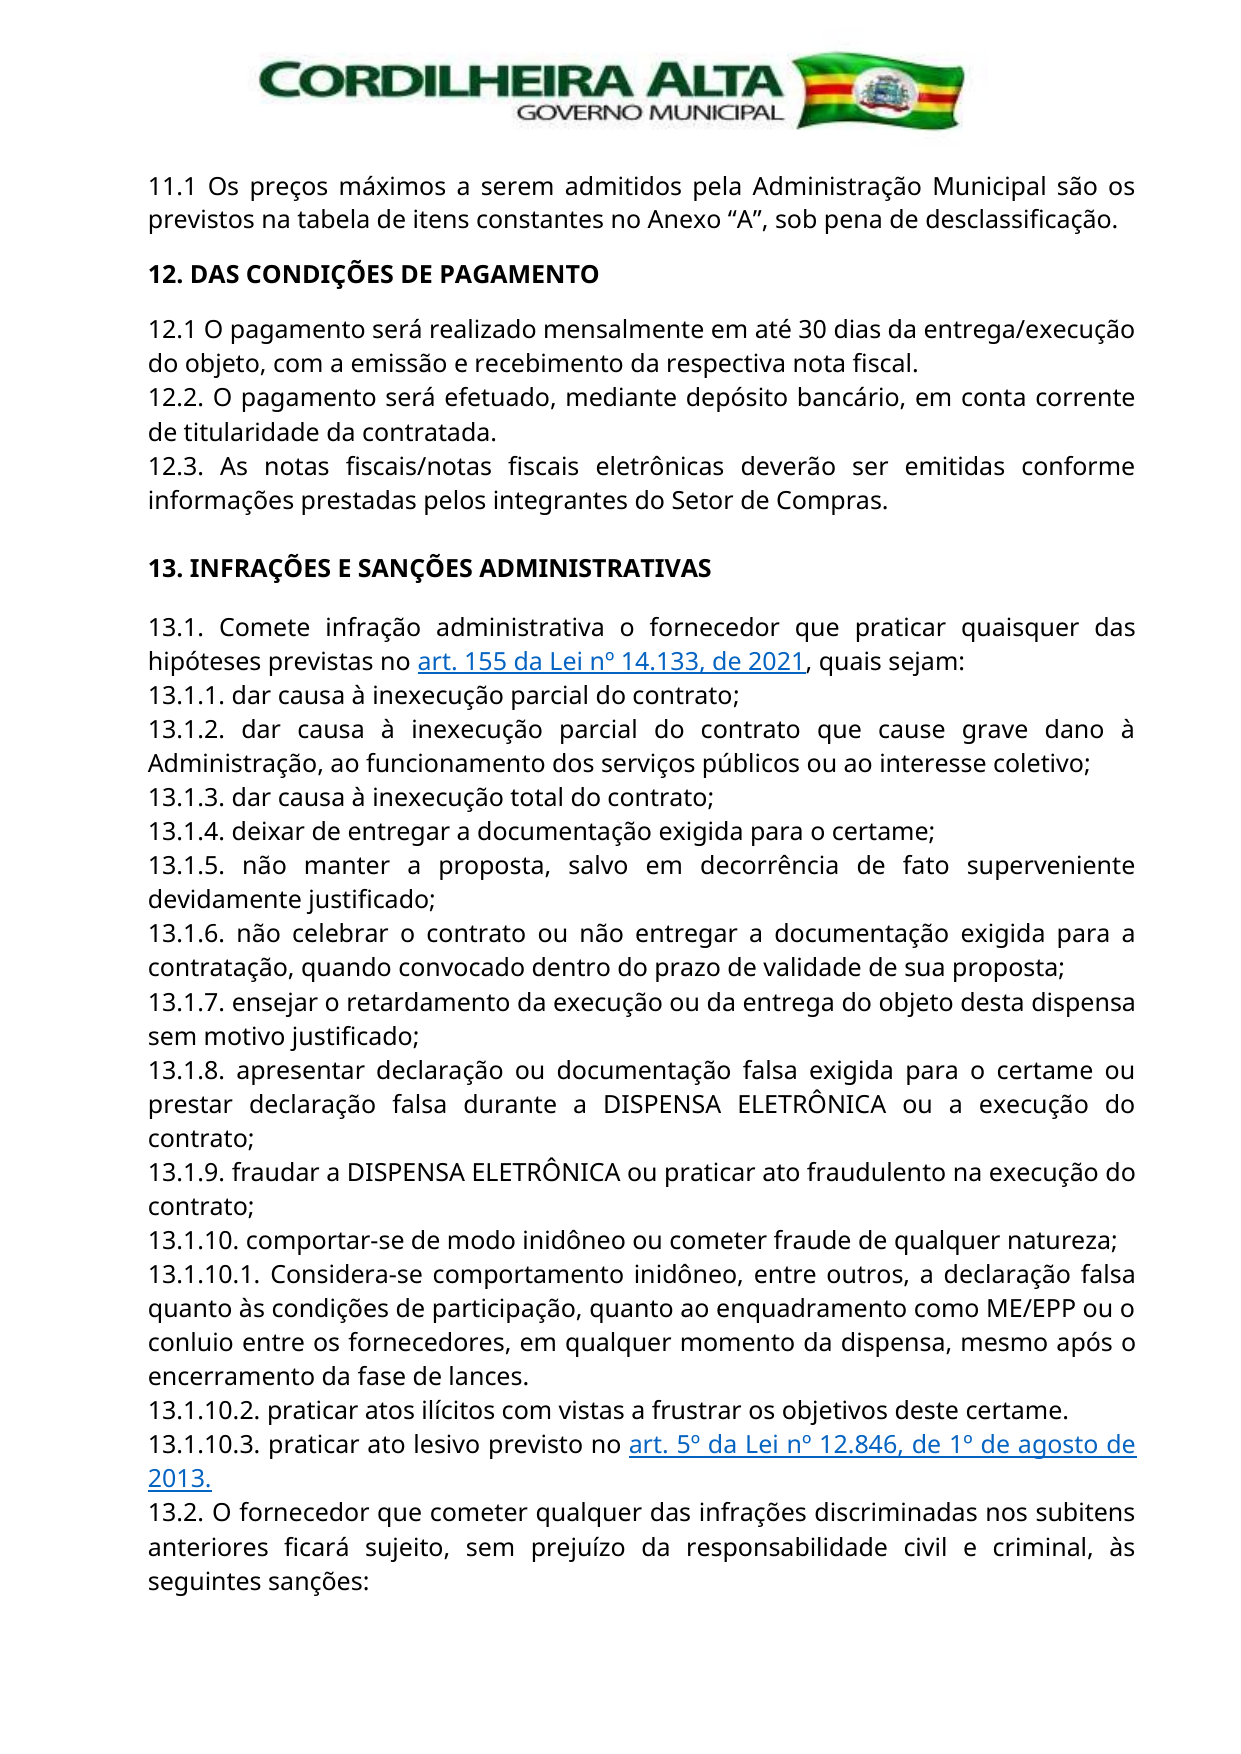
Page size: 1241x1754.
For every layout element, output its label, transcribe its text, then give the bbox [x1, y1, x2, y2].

text 13.1.4. deixar de entregar a documentação exigida para o certame; [148, 814, 1137, 848]
text 12.1 O pagamento será realizado mensalmente em até 30 dias da entrega/execução do objeto, com a emissão e recebimento da respectiva nota fiscal. [148, 312, 1137, 380]
text 13.1. Comete infração administrativa o fornecedor que praticar quaisquer das hipóteses previstas no art. 155 da Lei nº 14.133, de 2021, quais sejam: [148, 609, 1137, 678]
subtitle 13. INFRAÇÕES E SANÇÕES ADMINISTRATIVAS [148, 550, 1137, 584]
text 13.1.1. dar causa à inexecução parcial do contrato; [148, 678, 1137, 712]
text 12. DAS CONDIÇÕES DE PAGAMENTO [148, 257, 1137, 291]
text 13.1.3. dar causa à inexecução total do contrato; [148, 780, 1137, 814]
text 13.1.2. dar causa à inexecução parcial do contrato que cause grave dano à Administração, ao funcionamento dos serviços públicos ou ao interesse coletivo; [148, 712, 1137, 780]
text 13.1.5. não manter a proposta, salvo em decorrência de fato superveniente devidamente justificado; [148, 848, 1137, 916]
text 13.1.10.1. Considera-se comportamento inidôneo, entre outros, a declaração falsa quanto às condições de participação, quanto ao enquadramento como ME/EPP ou o conluio entre os fornecedores, em qualquer momento da dispensa, mesmo após o encerramento da fase de lances. [148, 1257, 1137, 1393]
text 12.2. O pagamento será efetuado, mediante depósito bancário, em conta corrente de titularidade da contratada. [148, 380, 1137, 448]
text 13.1.10.3. praticar ato lesivo previsto no art. 5º da Lei nº 12.846, de 1º de agosto de 2013. [148, 1427, 1137, 1495]
picture [236, 28, 988, 155]
text 13.2. O fornecedor que cometer qualquer das infrações discriminadas nos subitens anteriores ficará sujeito, sem prejuízo da responsabilidade civil e criminal, às seguintes sanções: [148, 1495, 1137, 1597]
text 11.1 Os preços máximos a serem admitidos pela Administração Municipal são os previstos na tabela de itens constantes no Anexo “A”, sob pena de desclassificação. [148, 168, 1137, 236]
text 13.1.10.2. praticar atos ilícitos com vistas a frustrar os objetivos deste certame. [148, 1393, 1137, 1427]
text 13.1.7. ensejar o retardamento da execução ou da entrega do objeto desta dispensa sem motivo justificado; [148, 984, 1137, 1052]
text 12.3. As notas fiscais/notas fiscais eletrônicas deverão ser emitidas conforme informações prestadas pelos integrantes do Setor de Compras. [148, 448, 1137, 516]
text 13.1.8. apresentar declaração ou documentação falsa exigida para o certame ou prestar declaração falsa durante a DISPENSA ELETRÔNICA ou a execução do contrato; [148, 1052, 1137, 1154]
text 13.1.6. não celebrar o contrato ou não entregar a documentação exigida para a contratação, quando convocado dentro do prazo de validade de sua proposta; [148, 916, 1137, 984]
text 13.1.9. fraudar a DISPENSA ELETRÔNICA ou praticar ato fraudulento na execução do contrato; [148, 1154, 1137, 1223]
text 13.1.10. comportar-se de modo inidôneo ou cometer fraude de qualquer natureza; [148, 1223, 1137, 1257]
